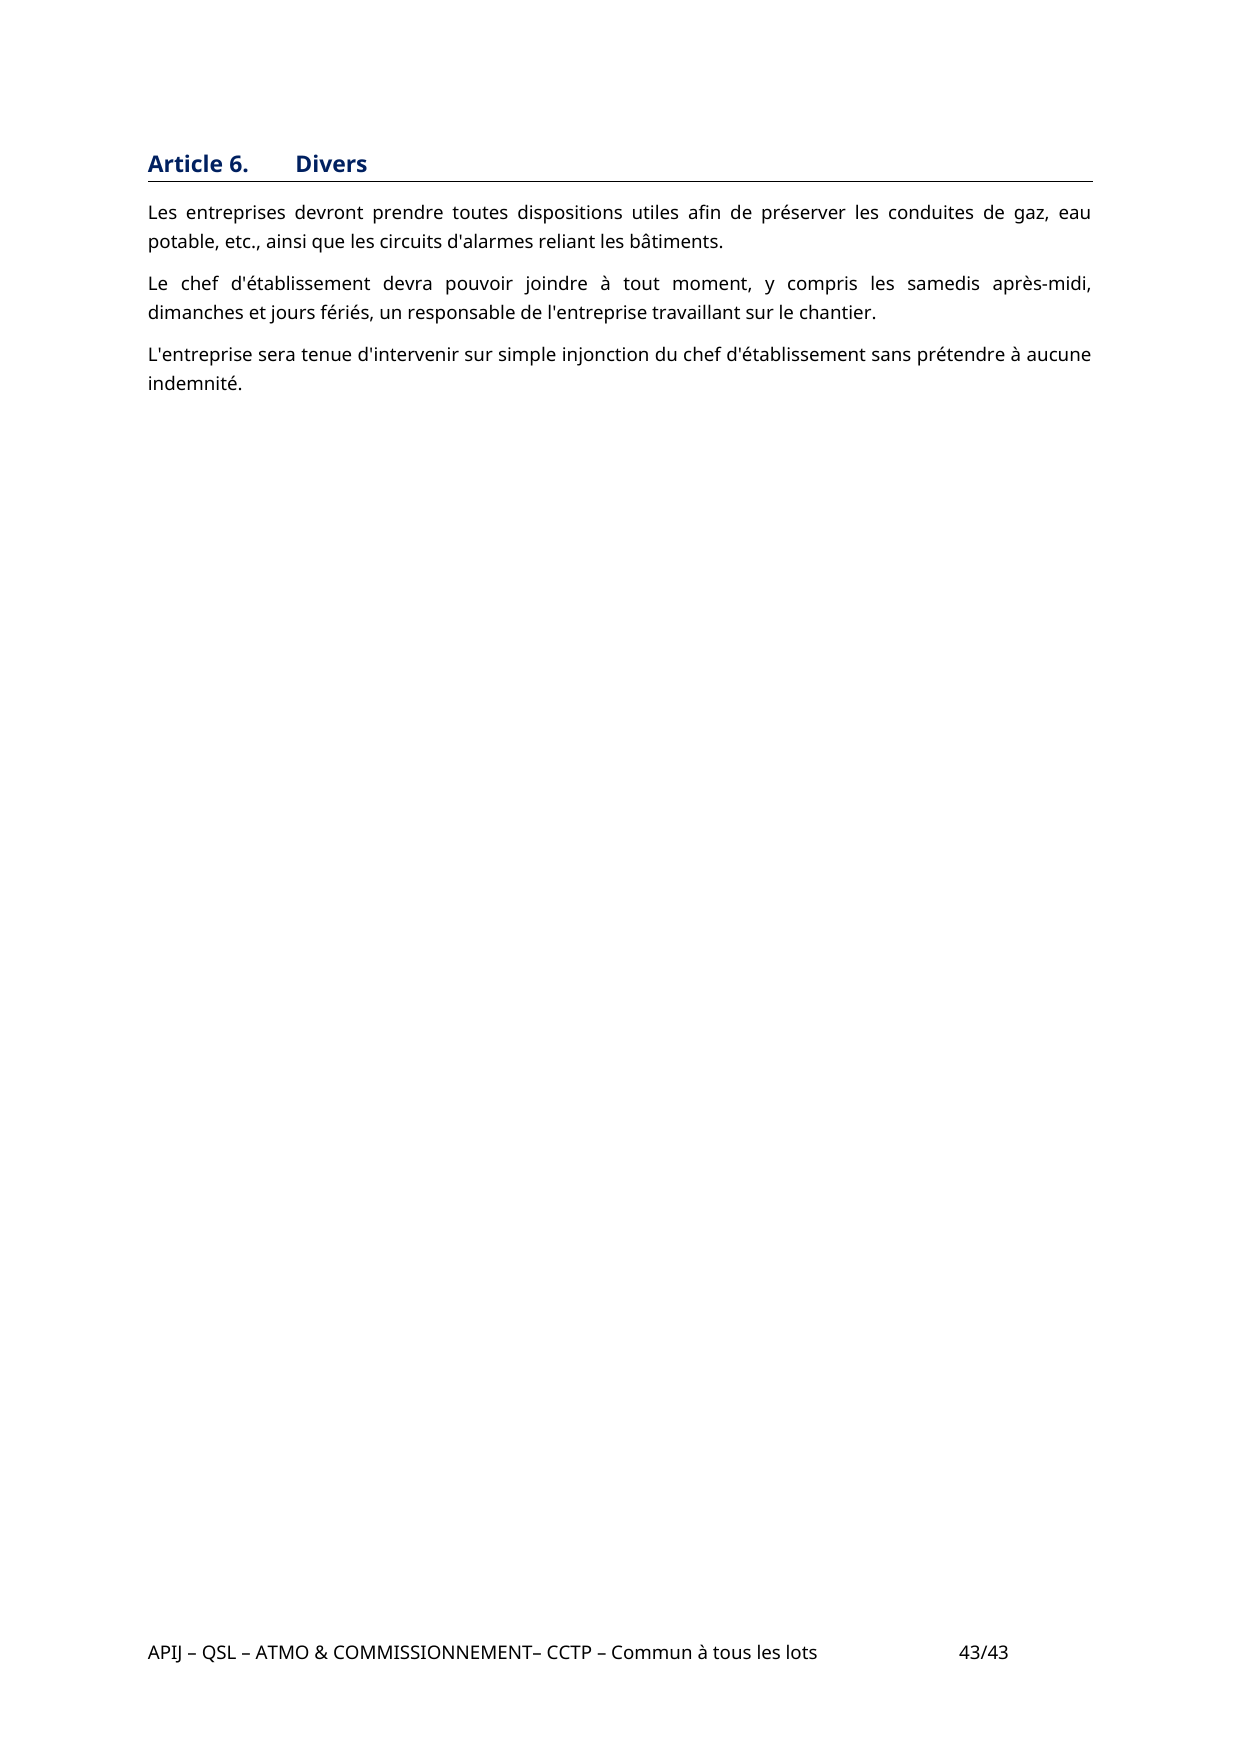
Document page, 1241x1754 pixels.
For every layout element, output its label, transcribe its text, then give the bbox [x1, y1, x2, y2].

text Le chef d'établissement devra pouvoir joindre à tout moment, y compris les samedis après-midi, dimanches et jours fériés, un responsable de l'entreprise travaillant sur le chantier. [148, 270, 1093, 325]
text Les entreprises devront prendre toutes dispositions utiles afin de préserver les conduites de gaz, eau potable, etc., ainsi que les circuits d'alarmes reliant les bâtiments. [148, 199, 1093, 254]
list Divers [148, 148, 1093, 181]
text L'entreprise sera tenue d'intervenir sur simple injonction du chef d'établissement sans prétendre à aucune indemnité. [148, 341, 1093, 396]
